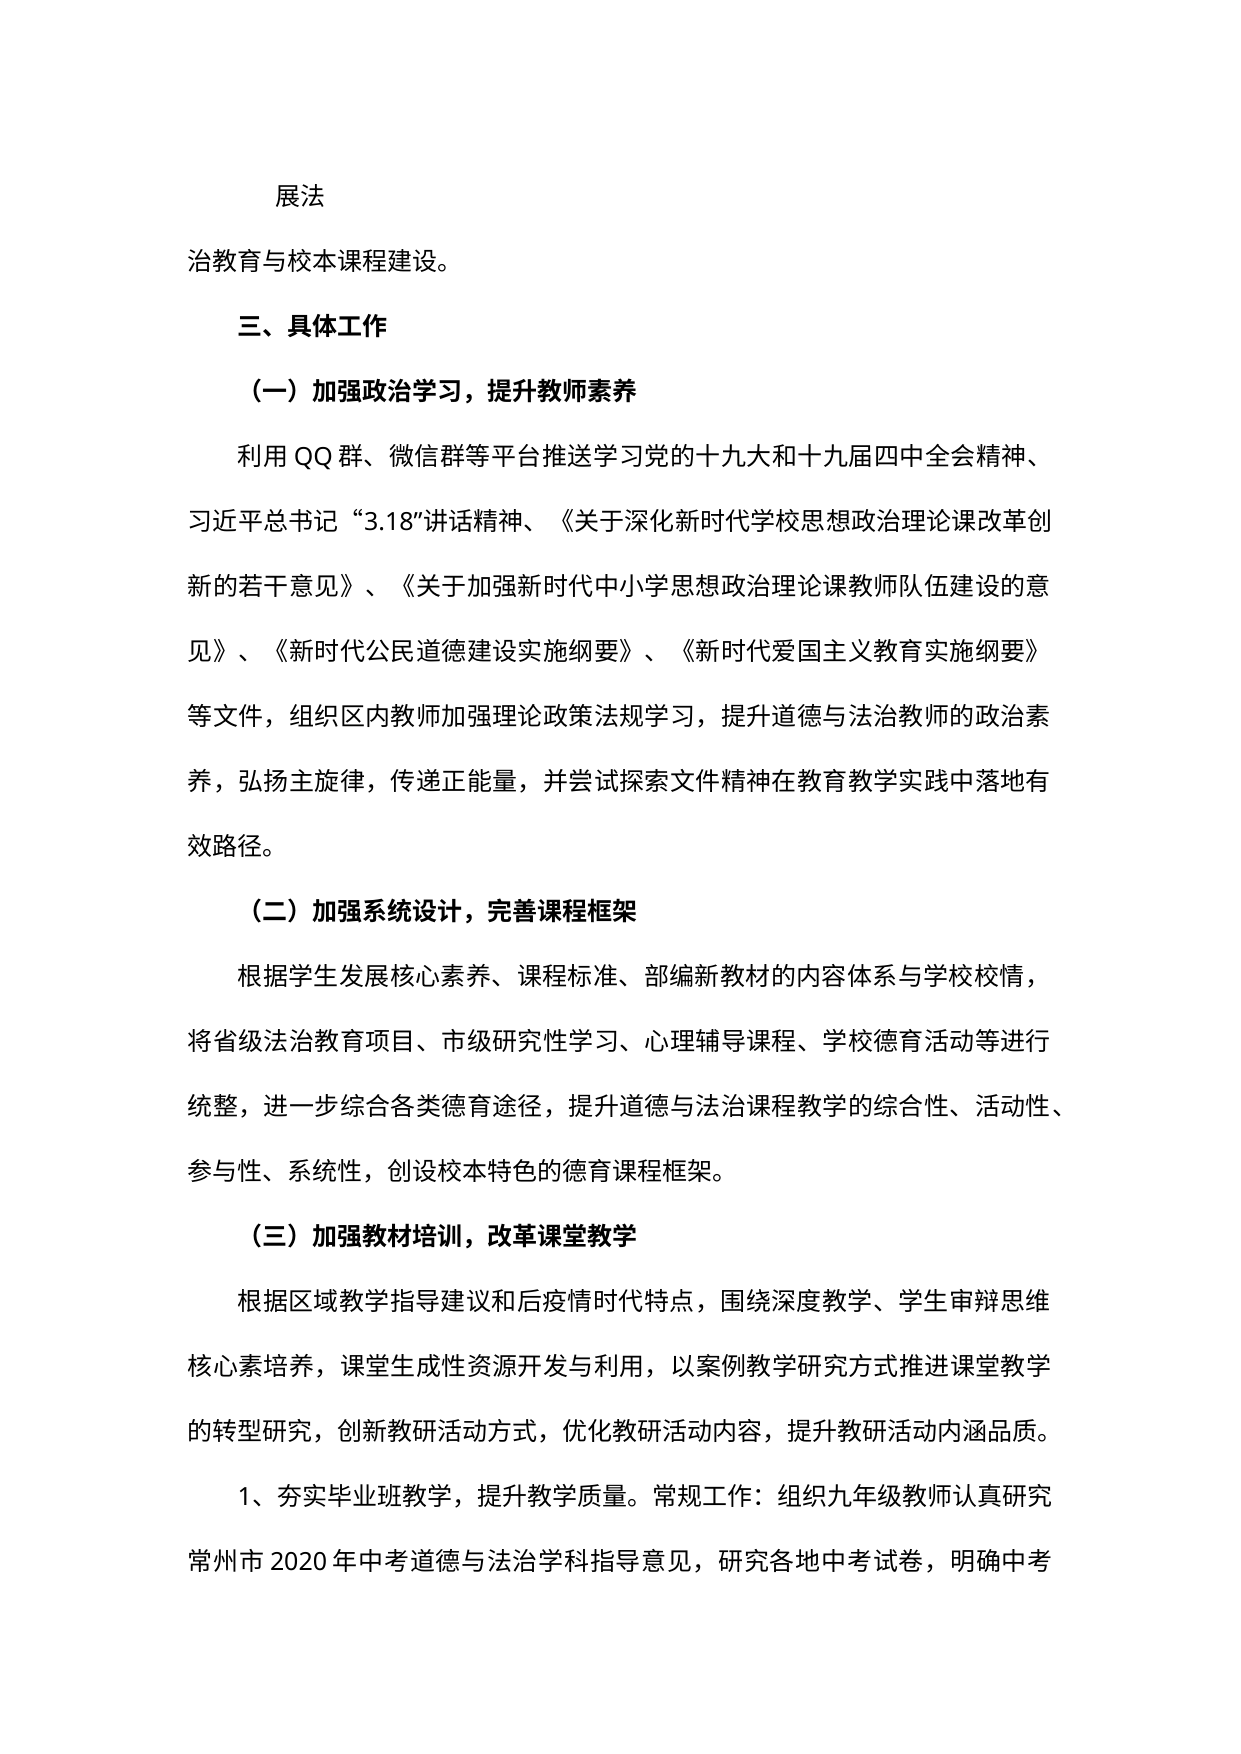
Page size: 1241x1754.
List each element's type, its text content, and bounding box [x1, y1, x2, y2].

text 根据学生发展核心素养、课程标准、部编新教材的内容体系与学校校情，将省级法治教育项目、市级研究性学习、心理辅导课程、学校德育活动等进行统整，进一步综合各类德育途径，提升道德与法治课程教学的综合性、活动性、参与性、系统性，创设校本特色的德育课程框架。 [187, 942, 1053, 1202]
text 治教育与校本课程建设。 [187, 227, 1053, 292]
text 三、具体工作 [187, 292, 1053, 357]
text 利用QQ群、微信群等平台推送学习党的十九大和十九届四中全会精神、习近平总书记“3.18”讲话精神、《关于深化新时代学校思想政治理论课改革创新的若干意见》、《关于加强新时代中小学思想政治理论课教师队伍建设的意见》、《新时代公民道德建设实施纲要》、《新时代爱国主义教育实施纲要》等文件，组织区内教师加强理论政策法规学习，提升道德与法治教师的政治素养，弘扬主旋律，传递正能量，并尝试探索文件精神在教育教学实践中落地有效路径。 [187, 422, 1053, 877]
text （一）加强政治学习，提升教师素养 [187, 357, 1053, 422]
text （二）加强系统设计，完善课程框架 [187, 877, 1053, 942]
text （三）加强教材培训，改革课堂教学 [187, 1202, 1053, 1267]
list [237, 162, 1053, 227]
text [187, 1462, 1053, 1592]
text 根据区域教学指导建议和后疫情时代特点，围绕深度教学、学生审辩思维核心素培养，课堂生成性资源开发与利用，以案例教学研究方式推进课堂教学的转型研究，创新教研活动方式，优化教研活动内容，提升教研活动内涵品质。 [187, 1267, 1053, 1462]
